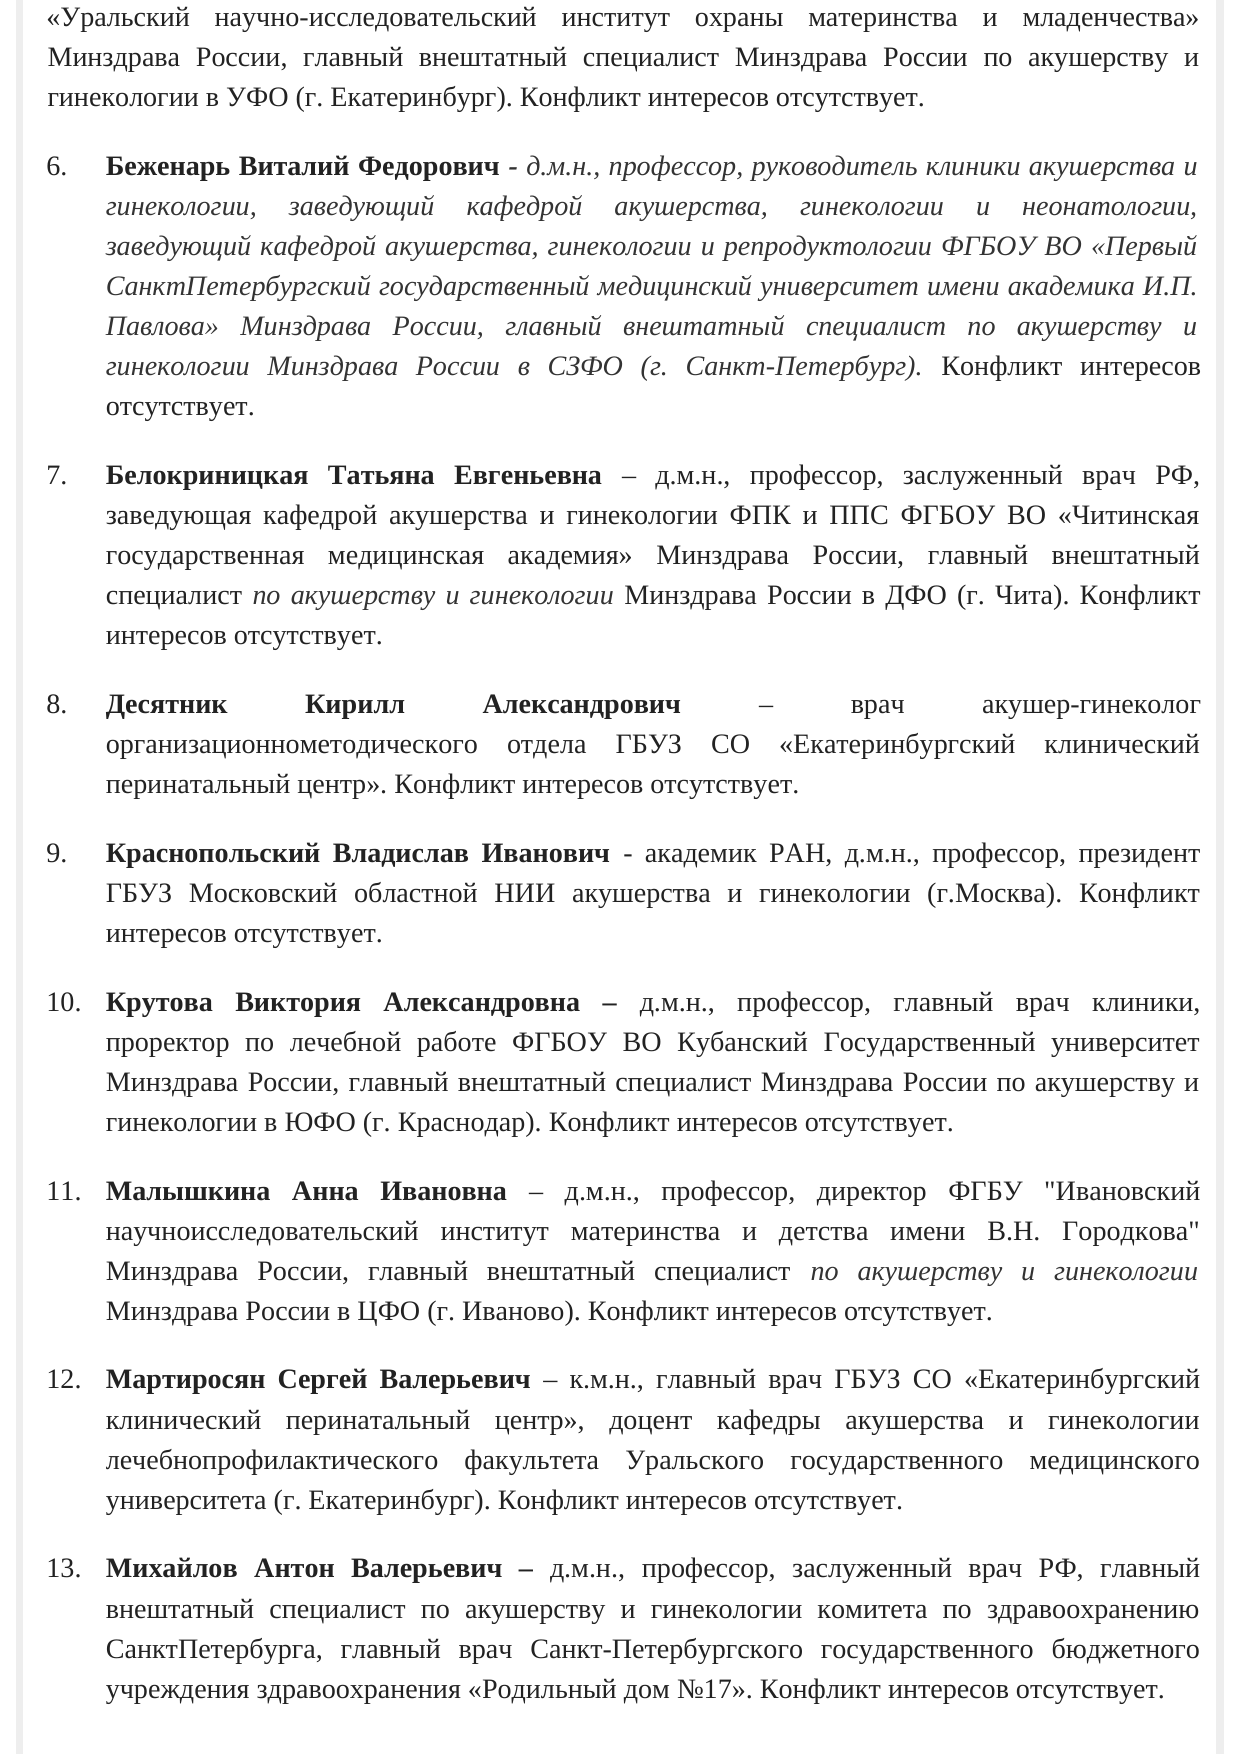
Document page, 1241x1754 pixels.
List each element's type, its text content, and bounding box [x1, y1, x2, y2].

list Михайлов Антон Валерьевич – д.м.н., профессор, заслуженный врач РФ, главный внештатный специалист по акушерству и гинекологии комитета по здравоохранению СанктПетербурга, главный врач Санкт-Петербургского государственного бюджетного учреждения здравоохранения «Родильный дом №17». Конфликт интересов отсутствует. [39, 1552, 1201, 1704]
list Десятник Кирилл Александрович – врач акушер-гинеколог организационнометодического отдела ГБУЗ СО «Екатеринбургский клинический перинатальный центр». Конфликт интересов отсутствует. [39, 687, 1201, 799]
text «Уральский научно-исследовательский институт охраны материнства и младенчества» Минздрава России, главный внештатный специалист Минздрава России по акушерству и гинекологии в УФО (г. Екатеринбург). Конфликт интересов отсутствует. [39, 0, 1201, 113]
list Крутова Виктория Александровна – д.м.н., профессор, главный врач клиники, проректор по лечебной работе ФГБОУ ВО Кубанский Государственный университет Минздрава России, главный внештатный специалист Минздрава России по акушерству и гинекологии в ЮФО (г. Краснодар). Конфликт интересов отсутствует. [39, 985, 1201, 1137]
list Мартиросян Сергей Валерьевич – к.м.н., главный врач ГБУЗ СО «Екатеринбургский клинический перинатальный центр», доцент кафедры акушерства и гинекологии лечебнопрофилактического факультета Уральского государственного медицинского университета (г. Екатеринбург). Конфликт интересов отсутствует. [39, 1363, 1201, 1515]
list Белокриницкая Татьяна Евгеньевна – д.м.н., профессор, заслуженный врач РФ, заведующая кафедрой акушерства и гинекологии ФПК и ППС ФГБОУ ВО «Читинская государственная медицинская академия» Минздрава России, главный внештатный специалист по акушерству и гинекологии Минздрава России в ДФО (г. Чита). Конфликт интересов отсутствует. [39, 458, 1201, 651]
list Беженарь Виталий Федорович - д.м.н., профессор, руководитель клиники акушерства и гинекологии, заведующий кафедрой акушерства, гинекологии и неонатологии, заведующий кафедрой акушерства, гинекологии и репродуктологии ФГБОУ ВО «Первый СанктПетербургский государственный медицинский университет имени академика И.П. Павлова» Минздрава России, главный внештатный специалист по акушерству и гинекологии Минздрава России в СЗФО (г. Санкт-Петербург). Конфликт интересов отсутствует. [39, 149, 1201, 422]
list Малышкина Анна Ивановна – д.м.н., профессор, директор ФГБУ "Ивановский научноисследовательский институт материнства и детства имени В.Н. Городкова" Минздрава России, главный внештатный специалист по акушерству и гинекологии Минздрава России в ЦФО (г. Иваново). Конфликт интересов отсутствует. [39, 1174, 1201, 1326]
list Краснопольский Владислав Иванович - академик РАН, д.м.н., профессор, президент ГБУЗ Московский областной НИИ акушерства и гинекологии (г.Москва). Конфликт интересов отсутствует. [39, 836, 1201, 948]
